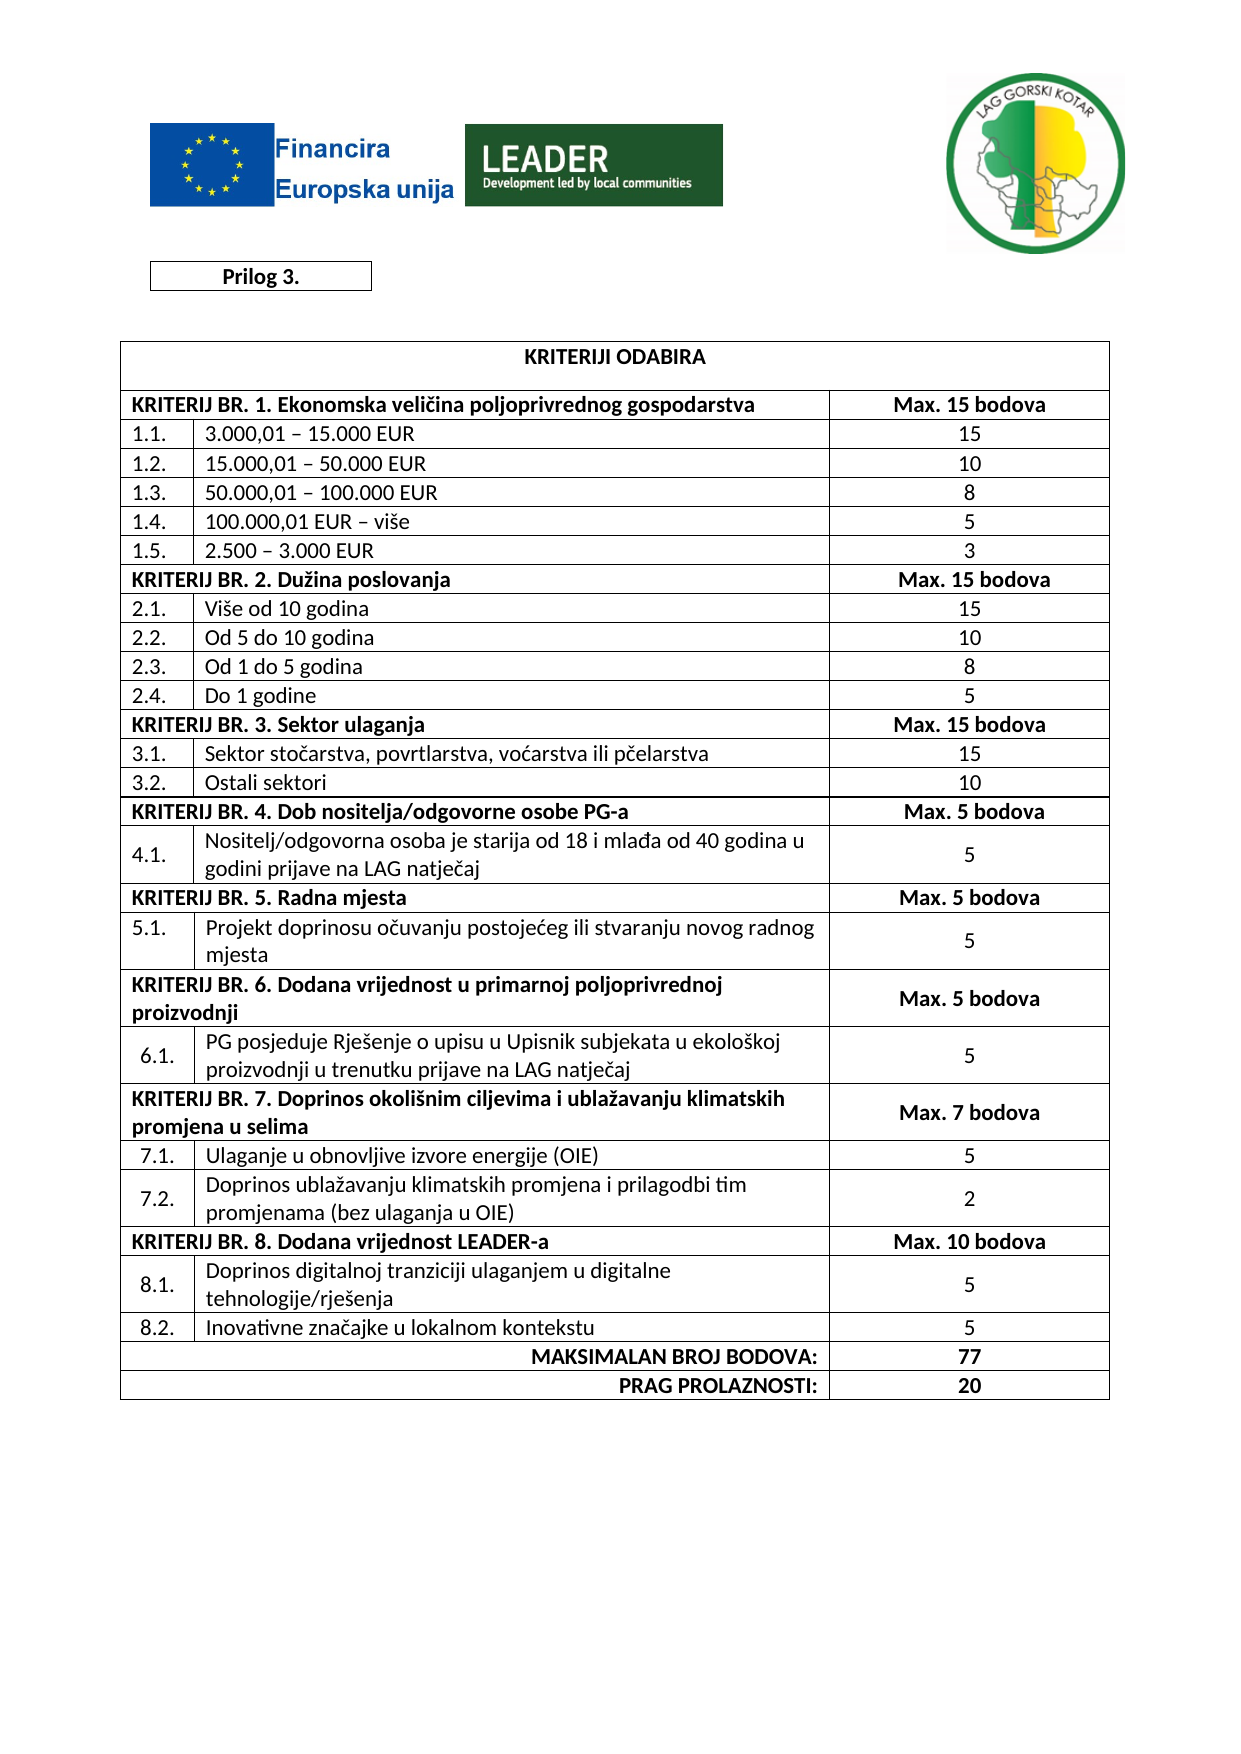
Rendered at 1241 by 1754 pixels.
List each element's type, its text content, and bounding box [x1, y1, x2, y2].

picture [946, 73, 1125, 254]
table_cell Sektor stočarstva, povrtlarstva, voćarstva ili pčelarstva [194, 739, 829, 767]
table_cell 5 [830, 913, 1109, 969]
table_cell 15 [830, 594, 1109, 622]
table_cell 2.4. [121, 681, 193, 709]
table_cell 8 [830, 478, 1109, 506]
table_cell 5 [830, 1256, 1109, 1312]
table_cell 10 [830, 768, 1109, 796]
table_cell 15 [830, 420, 1109, 448]
table_cell 3.000,01 – 15.000 EUR [194, 420, 829, 448]
table_cell 10 [830, 623, 1109, 651]
table_cell 50.000,01 – 100.000 EUR [194, 478, 829, 506]
table_cell KRITERIJ BR. 2. Dužina poslovanja [121, 565, 829, 593]
table_cell KRITERIJ BR. 1. Ekonomska veličina poljoprivrednog gospodarstva [121, 391, 829, 418]
table_cell KRITERIJ BR. 8. Dodana vrijednost LEADER-a [121, 1227, 829, 1255]
table_cell Više od 10 godina [194, 594, 829, 622]
table_cell 100.000,01 EUR – više [194, 507, 829, 535]
table_cell Max. 10 bodova [830, 1227, 1109, 1255]
picture [150, 123, 724, 207]
table_cell 5.1. [121, 913, 194, 969]
table_cell Ostali sektori [194, 768, 829, 796]
table_cell Ulaganje u obnovljive izvore energije (OIE) [195, 1141, 829, 1169]
table_cell Doprinos ublažavanju klimatskih promjena i prilagodbi tim promjenama (bez ulaganja u OIE) [195, 1170, 829, 1226]
table_cell 77 [830, 1342, 1109, 1370]
table_cell 2 [830, 1170, 1109, 1226]
table_cell Od 5 do 10 godina [194, 623, 829, 651]
table_cell 1.3. [121, 478, 193, 506]
table_cell KRITERIJ BR. 3. Sektor ulaganja [121, 710, 829, 738]
table_cell 5 [830, 681, 1109, 709]
table_cell 8.2. [121, 1313, 194, 1341]
table_cell Max. 15 bodova [830, 565, 1109, 593]
table_cell 4.1. [121, 826, 193, 882]
table_cell Max. 7 bodova [830, 1084, 1109, 1140]
table_cell PG posjeduje Rješenje o upisu u Upisnik subjekata u ekološkoj proizvodnji u trenutku prijave na LAG natječaj [195, 1027, 829, 1083]
table_cell 5 [830, 1313, 1109, 1341]
table_cell 3 [830, 536, 1109, 564]
table_cell 2.500 – 3.000 EUR [194, 536, 829, 564]
table_cell 3.2. [121, 768, 193, 796]
table_cell KRITERIJ BR. 5. Radna mjesta [121, 884, 829, 912]
table_cell 5 [830, 507, 1109, 535]
table_cell Inovativne značajke u lokalnom kontekstu [195, 1313, 829, 1341]
table_cell Projekt doprinosu očuvanju postojećeg ili stvaranju novog radnog mjesta [195, 913, 829, 969]
table_cell 8.1. [121, 1256, 194, 1312]
table_cell 3.1. [121, 739, 193, 767]
table_cell Max. 15 bodova [830, 710, 1109, 738]
table_cell Max. 15 bodova [830, 391, 1109, 418]
table_cell KRITERIJ BR. 6. Dodana vrijednost u primarnoj poljoprivrednoj proizvodnji [121, 970, 829, 1026]
table_cell 1.1. [121, 420, 193, 448]
table_header KRITERIJI ODABIRA [121, 342, 1109, 389]
table_cell 10 [830, 449, 1109, 477]
table_cell 7.2. [121, 1170, 194, 1226]
table_cell 5 [830, 1027, 1109, 1083]
table_cell 2.1. [121, 594, 193, 622]
table_cell 8 [830, 652, 1109, 680]
table_cell Od 1 do 5 godina [194, 652, 829, 680]
table_cell 7.1. [121, 1141, 194, 1169]
table_cell Max. 5 bodova [830, 970, 1109, 1026]
table_cell 5 [830, 1141, 1109, 1169]
table_cell Max. 5 bodova [830, 884, 1109, 912]
table_cell 15 [830, 739, 1109, 767]
table_cell PRAG PROLAZNOSTI: [121, 1371, 829, 1399]
table_cell 6.1. [121, 1027, 194, 1083]
table_cell Do 1 godine [194, 681, 829, 709]
table_cell Max. 5 bodova [830, 798, 1109, 825]
table_cell 1.2. [121, 449, 193, 477]
table_cell 15.000,01 – 50.000 EUR [194, 449, 829, 477]
table_cell Doprinos digitalnoj tranziciji ulaganjem u digitalne tehnologije/rješenja [195, 1256, 829, 1312]
table_cell 20 [830, 1371, 1109, 1399]
table_cell 1.4. [121, 507, 193, 535]
table_cell Nositelj/odgovorna osoba je starija od 18 i mlađa od 40 godina u godini prijave na LAG natječaj [194, 826, 829, 882]
table_cell 5 [830, 826, 1109, 882]
table_cell KRITERIJ BR. 4. Dob nositelja/odgovorne osobe PG-a [121, 798, 829, 825]
table_cell 1.5. [121, 536, 193, 564]
table_cell 2.2. [121, 623, 193, 651]
table_header Prilog 3. [151, 262, 371, 290]
table_cell 2.3. [121, 652, 193, 680]
table_cell KRITERIJ BR. 7. Doprinos okolišnim ciljevima i ublažavanju klimatskih promjena u selima [121, 1084, 829, 1140]
table_cell MAKSIMALAN BROJ BODOVA: [121, 1342, 829, 1370]
